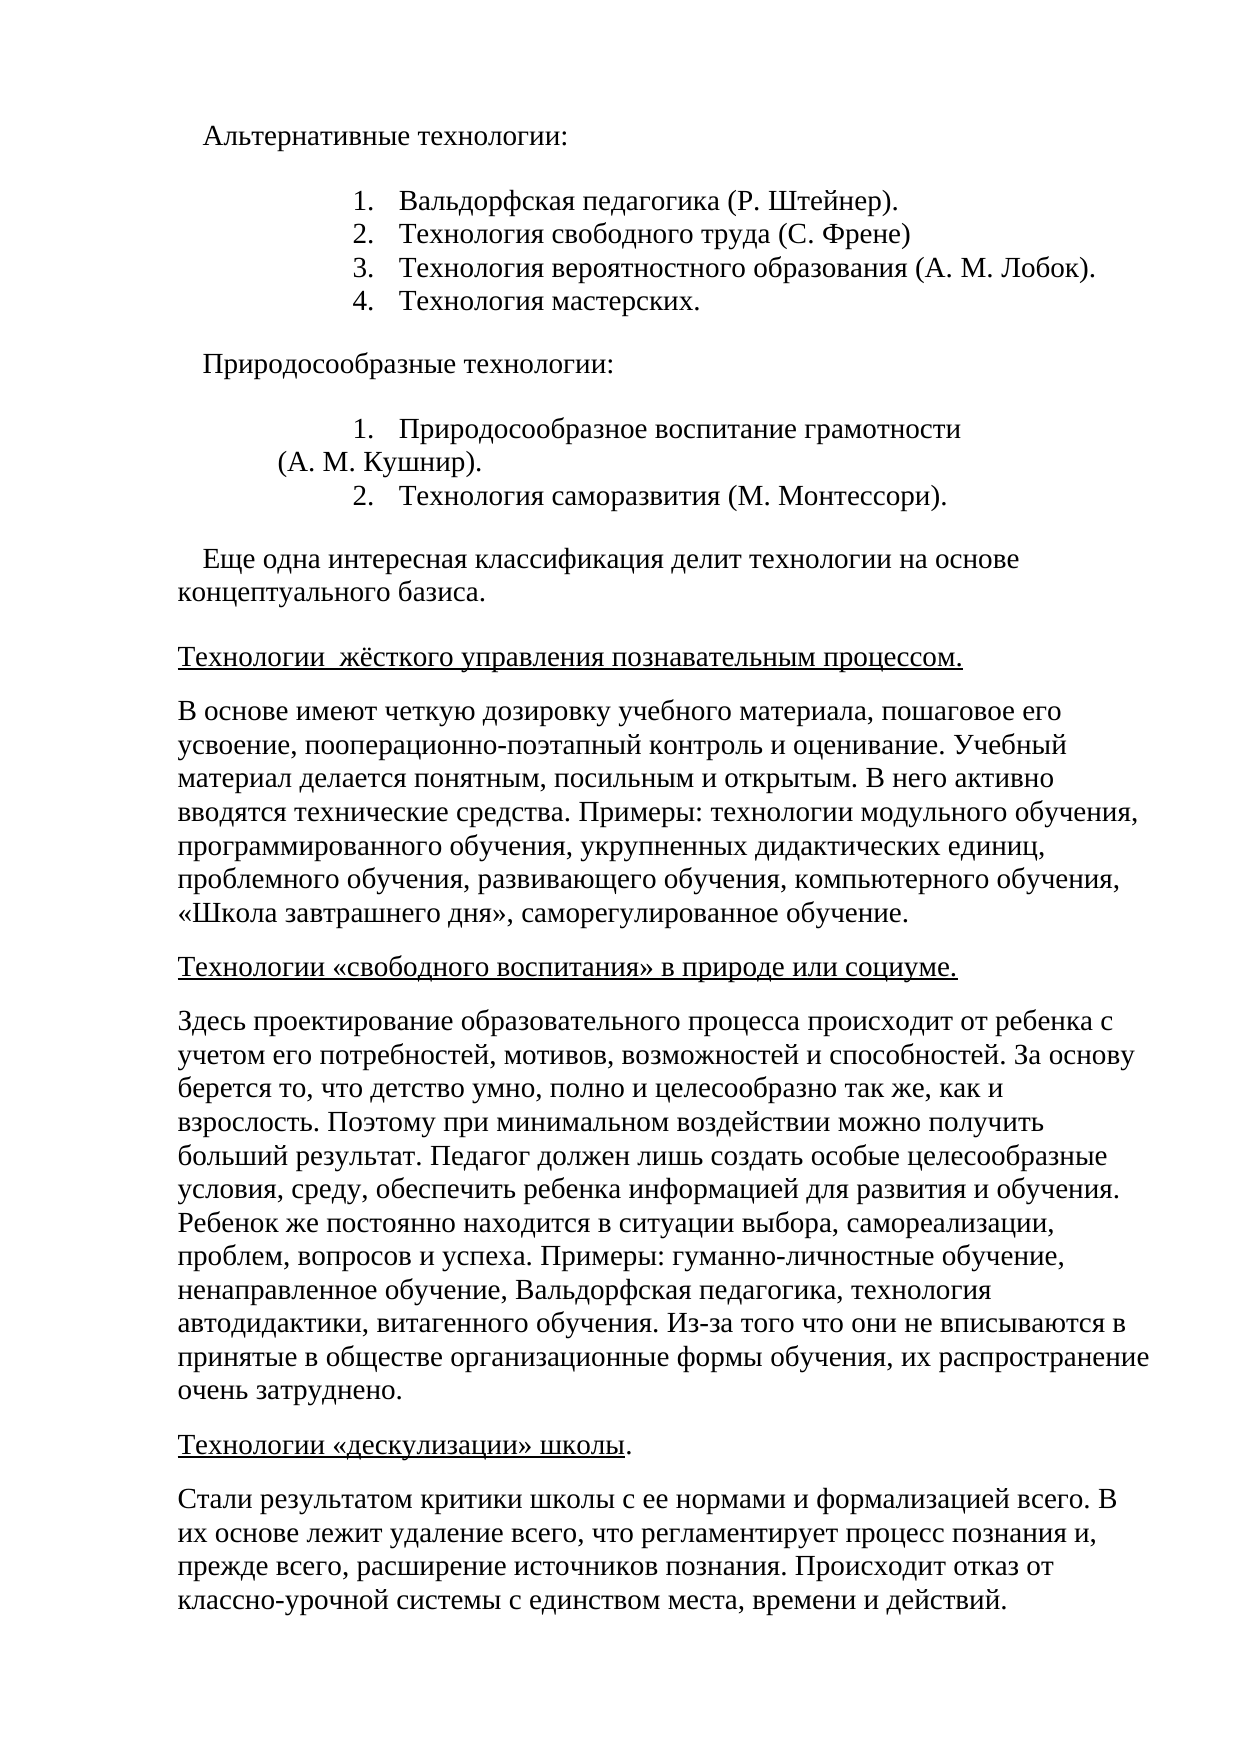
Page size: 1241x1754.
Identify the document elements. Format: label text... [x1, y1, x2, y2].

text Технологии «дескулизации» школы. [177, 1427, 1152, 1460]
text В основе имеют четкую дозировку учебного материала, пошаговое его усвоение, пооперационно-поэтапный контроль и оценивание. Учебный материал делается понятным, посильным и открытым. В него активно вводятся технические средства. Примеры: технологии модульного обучения, программированного обучения, укрупненных дидактических единиц, проблемного обучения, развивающего обучения, компьютерного обучения, «Школа завтрашнего дня», саморегулированное обучение. [177, 693, 1152, 928]
text Альтернативные технологии: [177, 118, 1152, 152]
text Технологии «свободного воспитания» в природе или социуме. [177, 949, 1152, 983]
text Еще одна интересная классификация делит технологии на основе концептуального базиса. [177, 541, 1152, 608]
list Вальдорфская педагогика (Р. Штейнер). [277, 183, 1152, 216]
list Природосообразное воспитание грамотности (А. М. Кушнир). [277, 411, 1152, 478]
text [177, 1481, 1152, 1615]
list Технология мастерских. [277, 283, 1152, 317]
list Технология свободного труда (С. Френе) [277, 216, 1152, 250]
list Технология вероятностного образования (А. М. Лобок). [277, 250, 1152, 283]
text Природосообразные технологии: [177, 346, 1152, 380]
text Здесь проектирование образовательного процесса происходит от ребенка с учетом его потребностей, мотивов, возможностей и способностей. За основу берется то, что детство умно, полно и целесообразно так же, как и взрослость. Поэтому при минимальном воздействии можно получить больший результат. Педагог должен лишь создать особые целесообразные условия, среду, обеспечить ребенка информацией для развития и обучения. Ребенок же постоянно находится в ситуации выбора, самореализации, проблем, вопросов и успеха. Примеры: гуманно-личностные обучение, ненаправленное обучение, Вальдорфская педагогика, технология автодидактики, витагенного обучения. Из-за того что они не вписываются в принятые в обществе организационные формы обучения, их распространение очень затруднено. [177, 1003, 1152, 1406]
text Технологии жёсткого управления познавательным процессом. [177, 639, 1152, 673]
list Технология саморазвития (М. Монтессори). [277, 478, 1152, 512]
